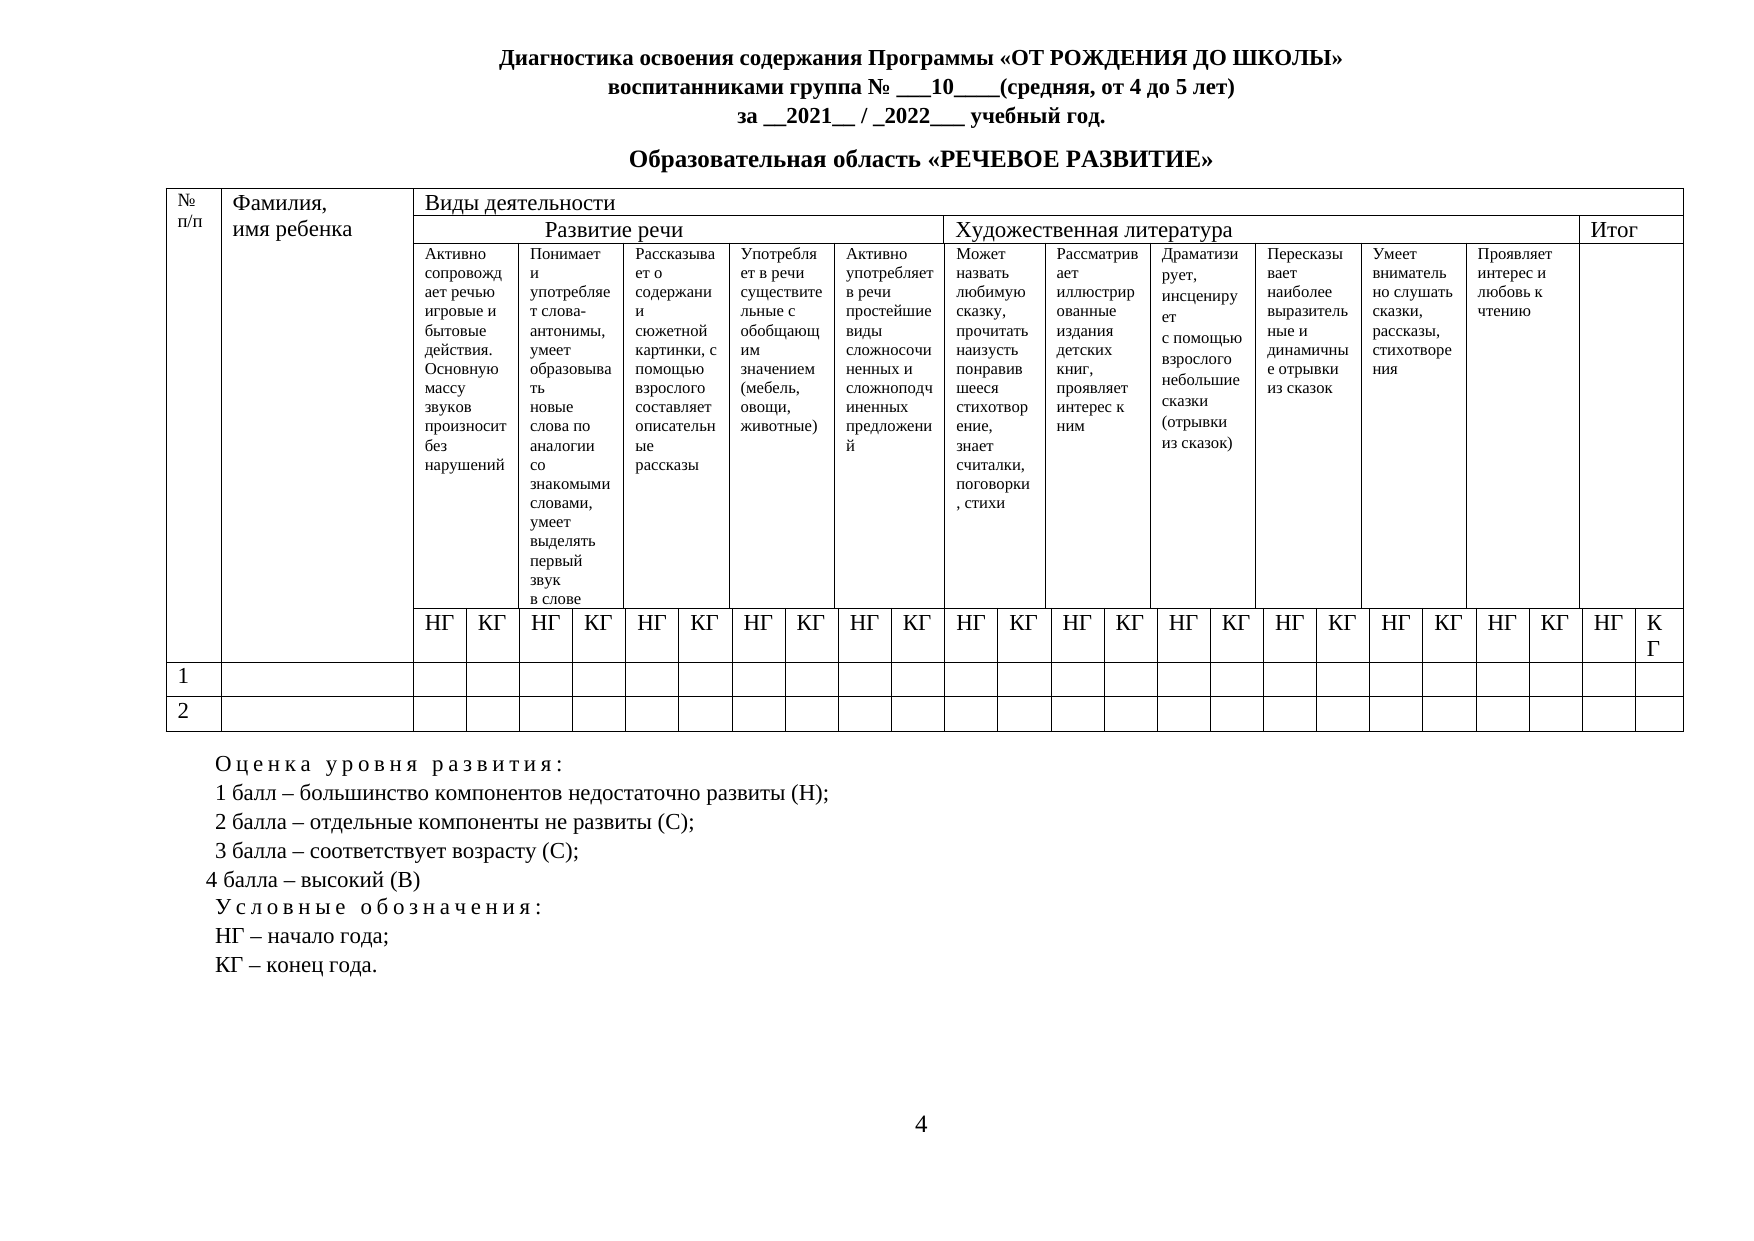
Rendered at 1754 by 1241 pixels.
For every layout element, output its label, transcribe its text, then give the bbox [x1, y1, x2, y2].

table_cell [222, 697, 413, 731]
table_cell [1423, 697, 1476, 731]
table_cell КГ [573, 609, 625, 662]
table_cell Активно употребляет в речи простейшие виды сложносочиненных и сложноподчиненных предложений [835, 244, 944, 608]
table_cell [786, 663, 838, 696]
table_cell [1105, 663, 1157, 696]
table_cell Развитие речи [414, 216, 943, 243]
table_cell [1370, 663, 1422, 696]
table_cell [573, 697, 625, 731]
table_cell 2 [167, 697, 221, 731]
table_cell Рассматривает иллюстрированные издания детских книг, проявляет интерес к ним [1046, 244, 1150, 608]
table_cell НГ [839, 609, 891, 662]
table_cell [467, 663, 519, 696]
table_cell Рассказывает о содержании сюжетной картинки, с помощью взрослого составляет описательные рассказы [624, 244, 729, 608]
table_cell НГ [520, 609, 572, 662]
table_cell [1317, 663, 1369, 696]
table_cell [998, 697, 1051, 731]
table_cell КГ [679, 609, 732, 662]
table_cell [1583, 697, 1635, 731]
table_cell [998, 663, 1051, 696]
table_cell [1052, 697, 1104, 731]
table_cell НГ [1477, 609, 1529, 662]
text 4 балла – высокий (В) [177, 866, 1665, 893]
table_cell Драматизирует, инсценирует с помощью взрослого небольшие сказки (отрывки из сказок) [1151, 244, 1255, 608]
text НГ – начало года; [177, 922, 1665, 948]
table_cell КГ [467, 609, 519, 662]
table_cell [1636, 663, 1683, 696]
text Диагностика освоения содержания Программы «ОТ РОЖДЕНИЯ ДО ШКОЛЫ» воспитанниками группа № ___10____(средняя, от 4 до 5 лет) за __2021__ / _2022___ учебный год. [177, 44, 1665, 129]
table_cell [679, 697, 732, 731]
table_cell [892, 697, 944, 731]
table_cell Проявляет интерес и любовь к чтению [1467, 244, 1579, 608]
table_cell [1370, 697, 1422, 731]
table_cell Умеет внимательно слушать сказки, рассказы, стихотворения [1362, 244, 1466, 608]
table_cell НГ [1583, 609, 1635, 662]
table_cell [626, 697, 678, 731]
table_cell [892, 663, 944, 696]
table_cell НГ [1052, 609, 1104, 662]
table_cell Может назвать любимую сказку, прочитать наизусть понравившееся стихотворение, знает считалки, поговорки, стихи [945, 244, 1045, 608]
table_cell Понимает и употребляет слова-антонимы, умеет образовывать новые слова по аналогии со знакомыми словами, умеет выделять первый звук в слове [519, 244, 623, 608]
table_cell [520, 663, 572, 696]
table_header Виды деятельности [414, 189, 1683, 215]
table_cell Употребляет в речи существительные с обобщающим значением (мебель, овощи, животные) [730, 244, 834, 608]
table_cell [1583, 663, 1635, 696]
text Условные обозначения: [177, 893, 1665, 919]
table_cell [1636, 697, 1683, 731]
table_cell [520, 697, 572, 731]
table_cell [626, 663, 678, 696]
table_cell [222, 663, 413, 696]
table_cell [839, 663, 891, 696]
table_cell КГ [1423, 609, 1476, 662]
table_cell [1530, 697, 1582, 731]
table_cell [1264, 697, 1316, 731]
text Образовательная область «РЕЧЕВОЕ развитие» [177, 144, 1665, 172]
table_cell [733, 663, 785, 696]
table_cell КГ [892, 609, 944, 662]
table_cell [1423, 663, 1476, 696]
table_cell [1211, 663, 1263, 696]
text Оценка уровня развития: [177, 751, 1665, 777]
table_cell [573, 663, 625, 696]
table_cell [786, 697, 838, 731]
table_cell [945, 697, 997, 731]
table_cell КГ [998, 609, 1051, 662]
table_cell [1158, 663, 1210, 696]
table_cell НГ [626, 609, 678, 662]
table_cell НГ [945, 609, 997, 662]
table_cell КГ [1105, 609, 1157, 662]
table_cell [1317, 697, 1369, 731]
table_cell [1264, 663, 1316, 696]
table_cell [1530, 663, 1582, 696]
table_cell НГ [1370, 609, 1422, 662]
table_cell [945, 663, 997, 696]
table_cell КГ [1317, 609, 1369, 662]
text 3 балла – соответствует возрасту (С); [177, 837, 1665, 864]
table_header Фамилия, имя ребенка [222, 189, 413, 662]
table_cell НГ [733, 609, 785, 662]
table_cell Художественная литература [944, 216, 1579, 243]
text 1 балл – большинство компонентов недостаточно развиты (Н); [177, 779, 1665, 806]
table_cell [414, 697, 466, 731]
table_cell НГ [414, 609, 466, 662]
table_cell [839, 697, 891, 731]
table_cell КГ [786, 609, 838, 662]
table_cell Пересказывает наиболее выразительные и динамичные отрывки из сказок [1256, 244, 1361, 608]
table_cell [679, 663, 732, 696]
table_header № п/п [167, 189, 221, 662]
text 2 балла – отдельные компоненты не развиты (С); [177, 808, 1665, 835]
table_cell КГ [1530, 609, 1582, 662]
table_cell [1477, 697, 1529, 731]
table_cell Итог [1580, 216, 1683, 243]
text КГ – конец года. [177, 951, 1665, 977]
table_cell [1105, 697, 1157, 731]
table_cell КГ [1636, 609, 1683, 662]
table_cell [1052, 663, 1104, 696]
table_cell [1158, 697, 1210, 731]
table_cell [733, 697, 785, 731]
table_cell [414, 663, 466, 696]
table_cell КГ [1211, 609, 1263, 662]
table_cell [1477, 663, 1529, 696]
table_cell 1 [167, 663, 221, 696]
table_cell [467, 697, 519, 731]
table_cell НГ [1264, 609, 1316, 662]
table_cell Активно сопровождает речью игровые и бытовые действия. Основную массу звуков произносит без нарушений [414, 244, 518, 608]
table_cell [1580, 244, 1683, 608]
table_cell [1211, 697, 1263, 731]
table_cell НГ [1158, 609, 1210, 662]
